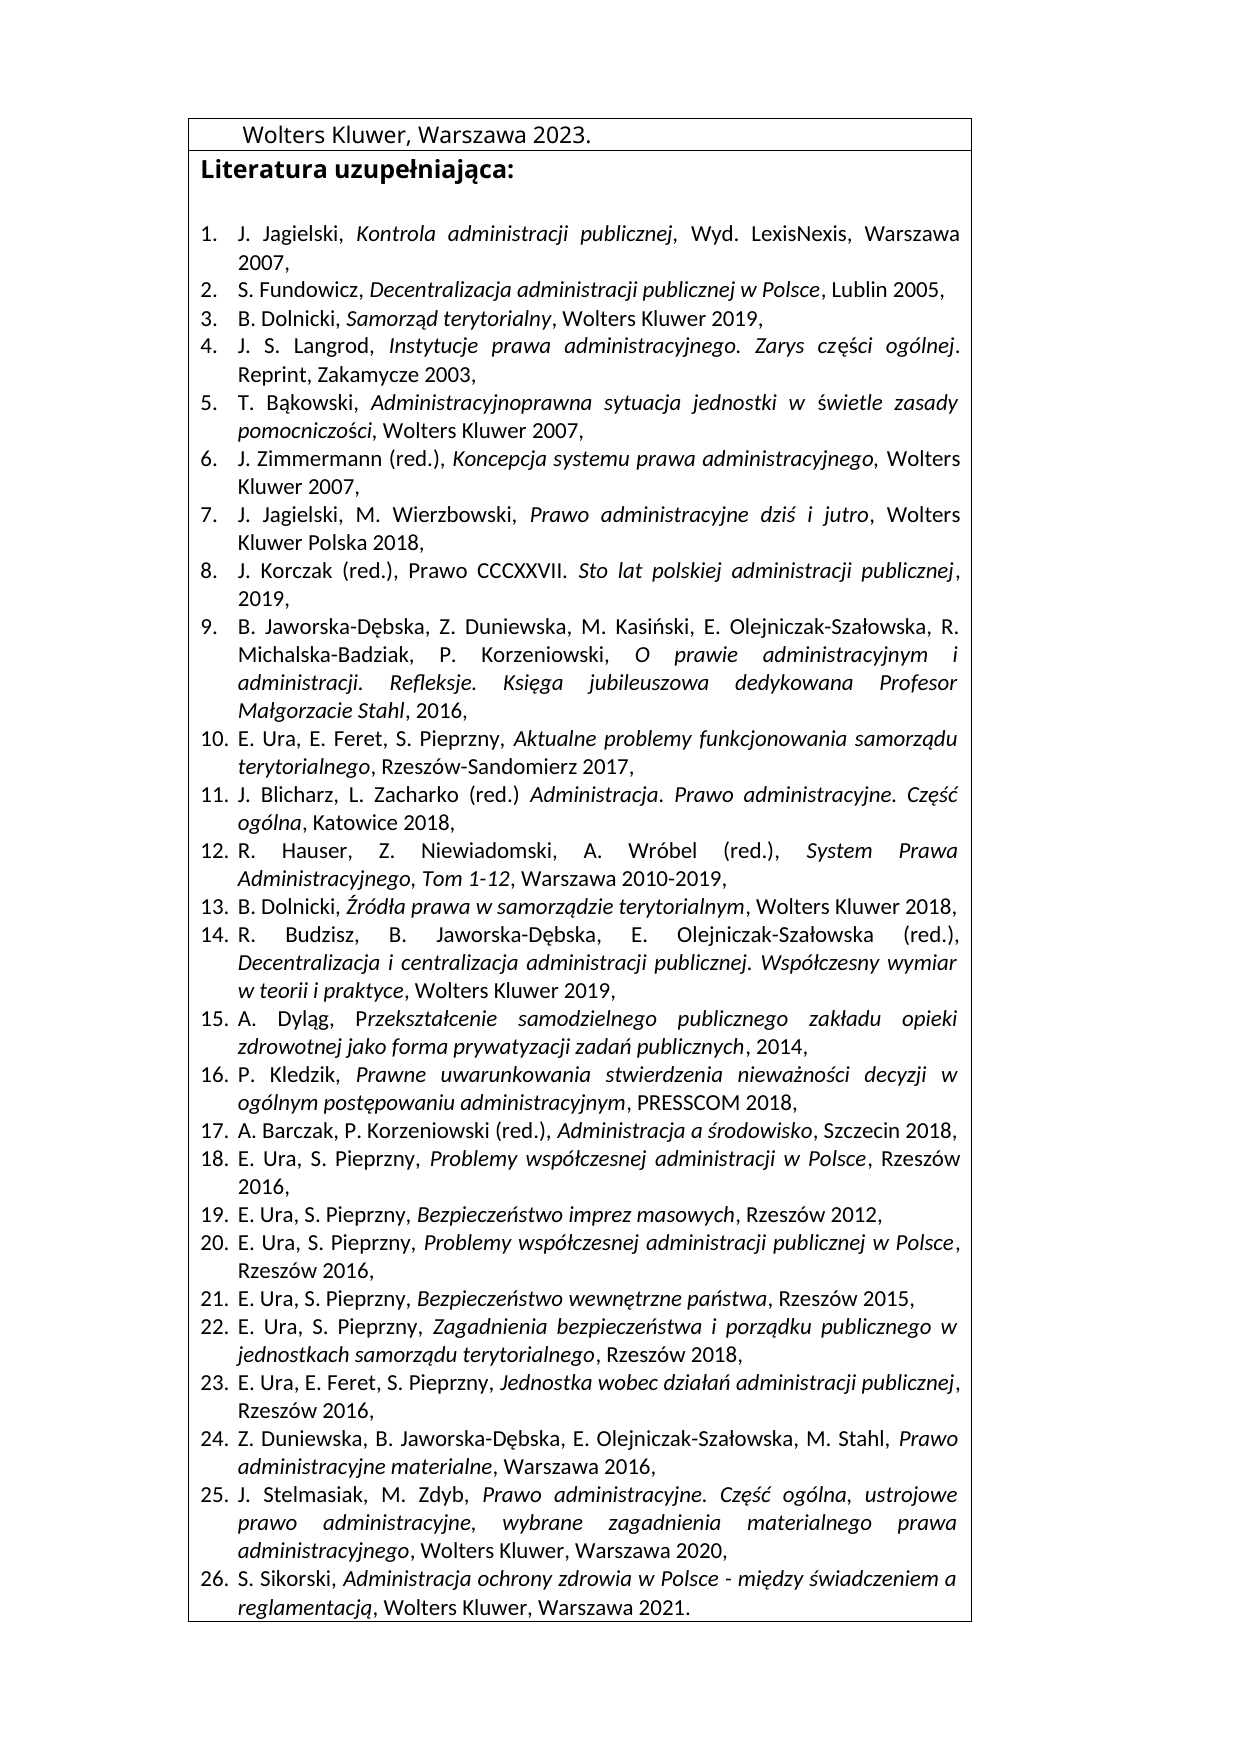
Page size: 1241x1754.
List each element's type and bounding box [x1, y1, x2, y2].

table_header [189, 119, 971, 150]
table_cell [189, 151, 971, 1621]
